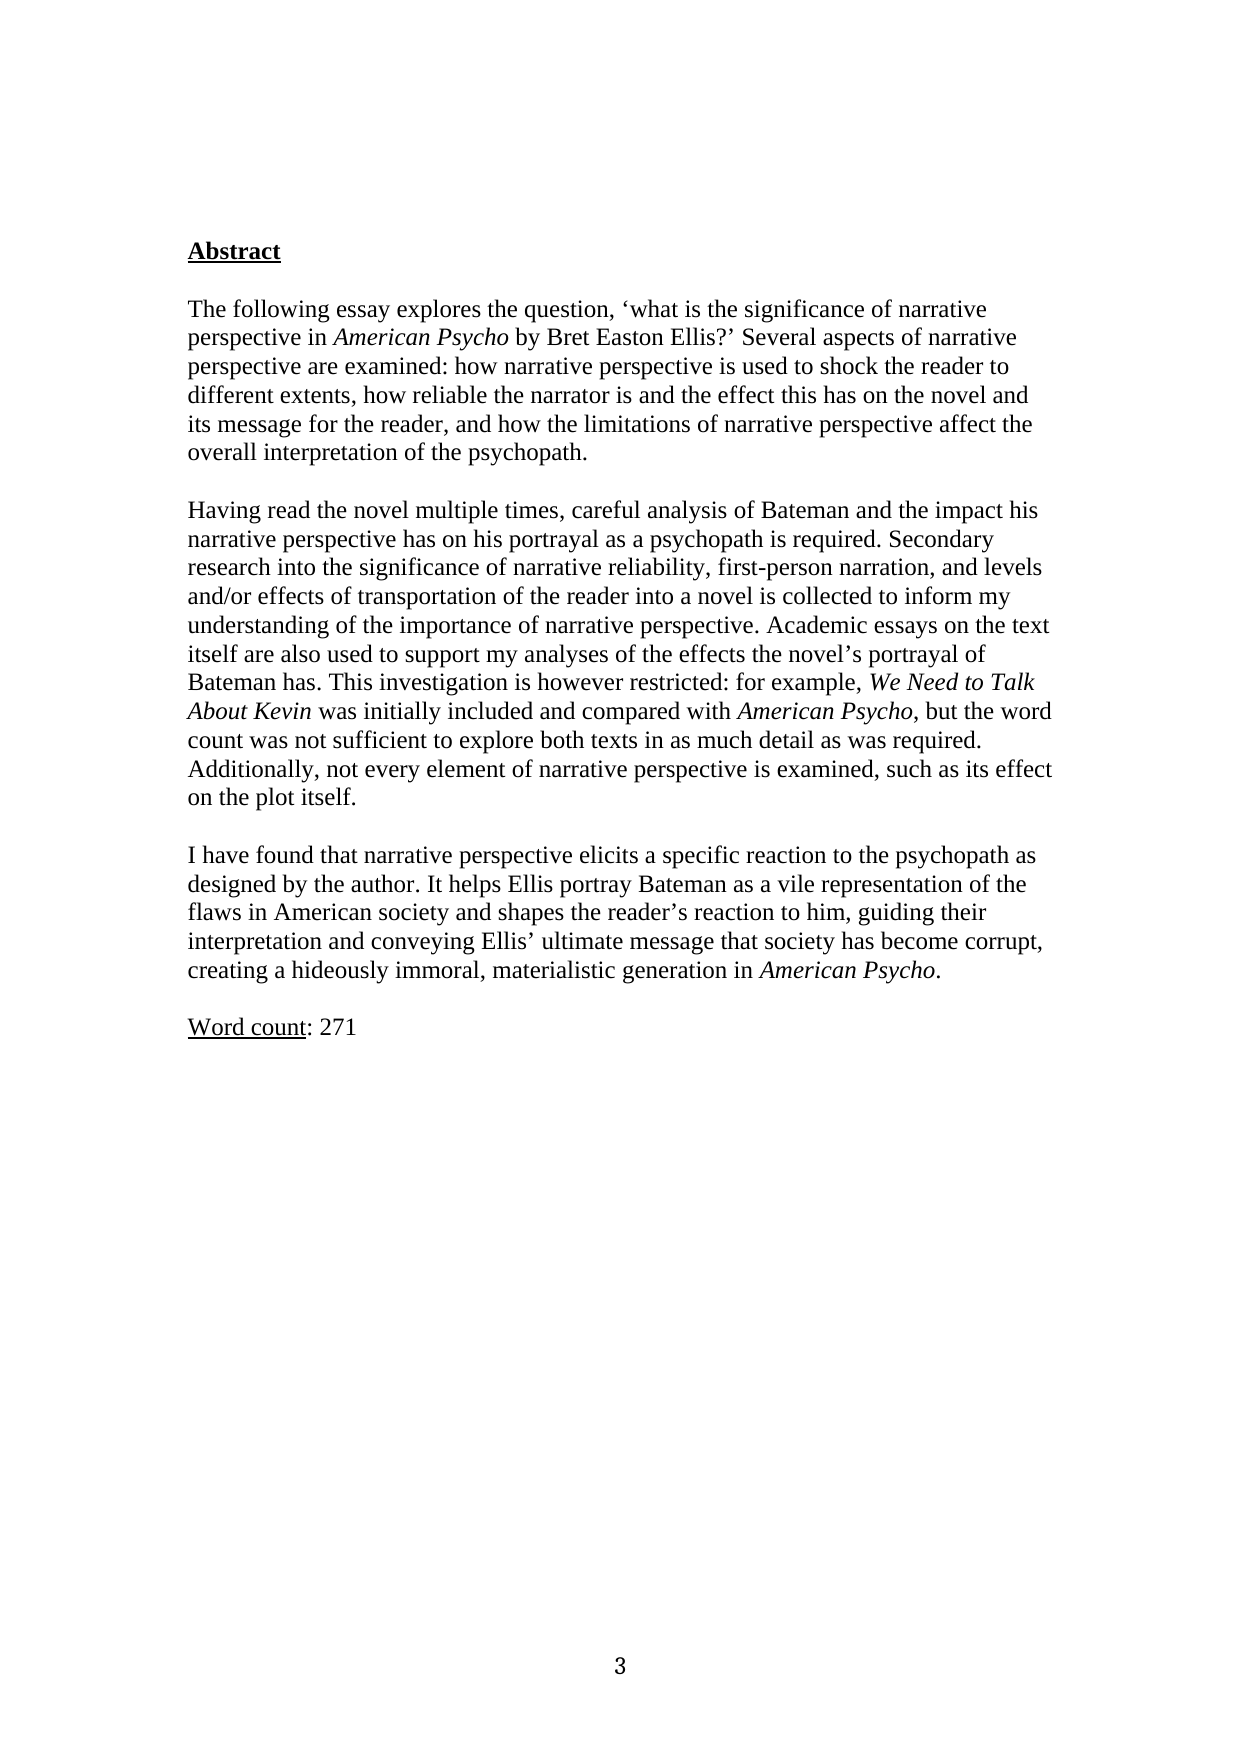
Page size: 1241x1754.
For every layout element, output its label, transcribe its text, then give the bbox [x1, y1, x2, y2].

text Word count: 271 [187, 1012, 1053, 1041]
text Abstract [187, 236, 1053, 265]
text Having read the novel multiple times, careful analysis of Bateman and the impact his narrative perspective has on his portrayal as a psychopath is required. Secondary research into the significance of narrative reliability, first-person narration, and levels and/or effects of transportation of the reader into a novel is collected to inform my understanding of the importance of narrative perspective. Academic essays on the text itself are also used to support my analyses of the effects the novel’s portrayal of Bateman has. This investigation is however restricted: for example, We Need to Talk About Kevin was initially included and compared with American Psycho, but the word count was not sufficient to explore both texts in as much detail as was required. Additionally, not every element of narrative perspective is examined, such as its effect on the plot itself. [187, 495, 1053, 811]
text I have found that narrative perspective elicits a specific reaction to the psychopath as designed by the author. It helps Ellis portray Bateman as a vile representation of the flaws in American society and shapes the reader’s reaction to him, guiding their interpretation and conveying Ellis’ ultimate message that society has become corrupt, creating a hideously immoral, materialistic generation in American Psycho. [187, 840, 1053, 984]
text The following essay explores the question, ‘what is the significance of narrative perspective in American Psycho by Bret Easton Ellis?’ Several aspects of narrative perspective are examined: how narrative perspective is used to shock the reader to different extents, how reliable the narrator is and the effect this has on the novel and its message for the reader, and how the limitations of narrative perspective affect the overall interpretation of the psychopath. [187, 294, 1053, 466]
